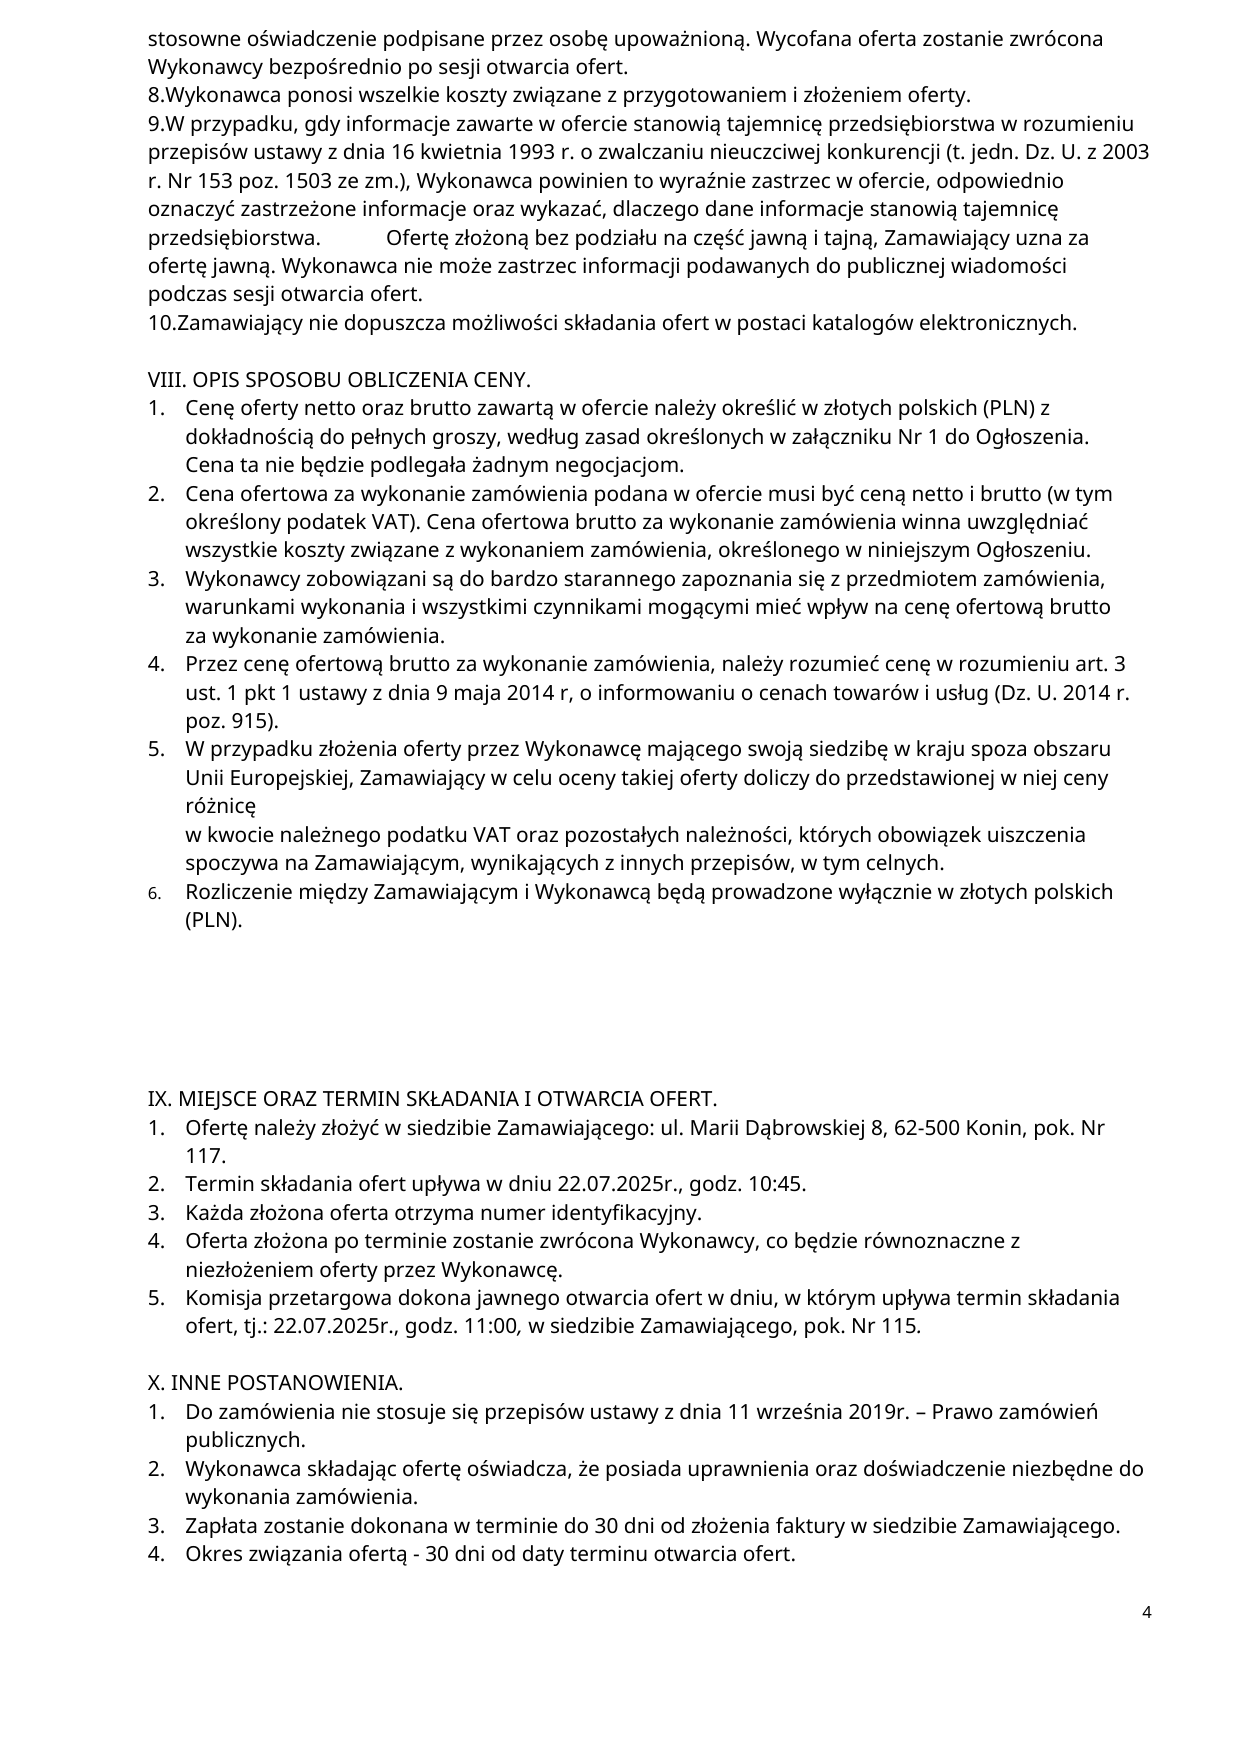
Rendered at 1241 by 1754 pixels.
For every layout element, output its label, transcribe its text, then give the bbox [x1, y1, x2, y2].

text VIII. OPIS SPOSOBU OBLICZENIA CENY. [148, 365, 1152, 393]
text 8.Wykonawca ponosi wszelkie koszty związane z przygotowaniem i złożeniem oferty. [148, 81, 1152, 109]
text w kwocie należnego podatku VAT oraz pozostałych należności, których obowiązek uiszczenia spoczywa na Zamawiającym, wynikających z innych przepisów, w tym celnych. [185, 820, 1152, 877]
list Okres związania ofertą - 30 dni od daty terminu otwarcia ofert. [148, 1539, 1152, 1568]
list Do zamówienia nie stosuje się przepisów ustawy z dnia 11 września 2019r. – Prawo zamówień publicznych. [148, 1397, 1152, 1454]
list Oferta złożona po terminie zostanie zwrócona Wykonawcy, co będzie równoznaczne z niezłożeniem oferty przez Wykonawcę. [148, 1226, 1152, 1283]
list Zapłata zostanie dokonana w terminie do 30 dni od złożenia faktury w siedzibie Zamawiającego. [148, 1511, 1152, 1539]
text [148, 24, 1152, 81]
list Termin składania ofert upływa w dniu 22.07.2025r., godz. 10:45. [148, 1169, 1152, 1198]
text Cena ta nie będzie podlegała żadnym negocjacjom. [185, 450, 1152, 479]
list Cena ofertowa za wykonanie zamówienia podana w ofercie musi być ceną netto i brutto (w tym określony podatek VAT). Cena ofertowa brutto za wykonanie zamówienia winna uwzględniać wszystkie koszty związane z wykonaniem zamówienia, określonego w niniejszym Ogłoszeniu. [148, 479, 1152, 564]
list Rozliczenie między Zamawiającym i Wykonawcą będą prowadzone wyłącznie w złotych polskich (PLN). [148, 877, 1152, 934]
text IX. MIEJSCE ORAZ TERMIN SKŁADANIA I OTWARCIA OFERT. [148, 1084, 1152, 1113]
text 9.W przypadku, gdy informacje zawarte w ofercie stanowią tajemnicę przedsiębiorstwa w rozumieniu przepisów ustawy z dnia 16 kwietnia 1993 r. o zwalczaniu nieuczciwej konkurencji (t. jedn. Dz. U. z 2003 r. Nr 153 poz. 1503 ze zm.), Wykonawca powinien to wyraźnie zastrzec w ofercie, odpowiednio oznaczyć zastrzeżone informacje oraz wykazać, dlaczego dane informacje stanowią tajemnicę przedsiębiorstwa. Ofertę złożoną bez podziału na część jawną i tajną, Zamawiający uzna za ofertę jawną. Wykonawca nie może zastrzec informacji podawanych do publicznej wiadomości podczas sesji otwarcia ofert. [148, 109, 1152, 308]
list Każda złożona oferta otrzyma numer identyfikacyjny. [148, 1198, 1152, 1226]
text X. INNE POSTANOWIENIA. [148, 1368, 1152, 1397]
list W przypadku złożenia oferty przez Wykonawcę mającego swoją siedzibę w kraju spoza obszaru Unii Europejskiej, Zamawiający w celu oceny takiej oferty doliczy do przedstawionej w niej ceny różnicę [148, 734, 1152, 820]
list Wykonawca składając ofertę oświadcza, że posiada uprawnienia oraz doświadczenie niezbędne do wykonania zamówienia. [148, 1454, 1152, 1511]
list Ofertę należy złożyć w siedzibie Zamawiającego: ul. Marii Dąbrowskiej 8, 62-500 Konin, pok. Nr 117. [148, 1113, 1152, 1169]
list Wykonawcy zobowiązani są do bardzo starannego zapoznania się z przedmiotem zamówienia, warunkami wykonania i wszystkimi czynnikami mogącymi mieć wpływ na cenę ofertową brutto za wykonanie zamówienia. [148, 564, 1152, 649]
list Przez cenę ofertową brutto za wykonanie zamówienia, należy rozumieć cenę w rozumieniu art. 3 ust. 1 pkt 1 ustawy z dnia 9 maja 2014 r, o informowaniu o cenach towarów i usług (Dz. U. 2014 r. poz. 915). [148, 649, 1152, 734]
list Komisja przetargowa dokona jawnego otwarcia ofert w dniu, w którym upływa termin składania ofert, tj.: 22.07.2025r., godz. 11:00, w siedzibie Zamawiającego, pok. Nr 115. [148, 1283, 1152, 1340]
text 10.Zamawiający nie dopuszcza możliwości składania ofert w postaci katalogów elektronicznych. [148, 308, 1152, 336]
list Cenę oferty netto oraz brutto zawartą w ofercie należy określić w złotych polskich (PLN) z dokładnością do pełnych groszy, według zasad określonych w załączniku Nr 1 do Ogłoszenia. [148, 393, 1152, 450]
